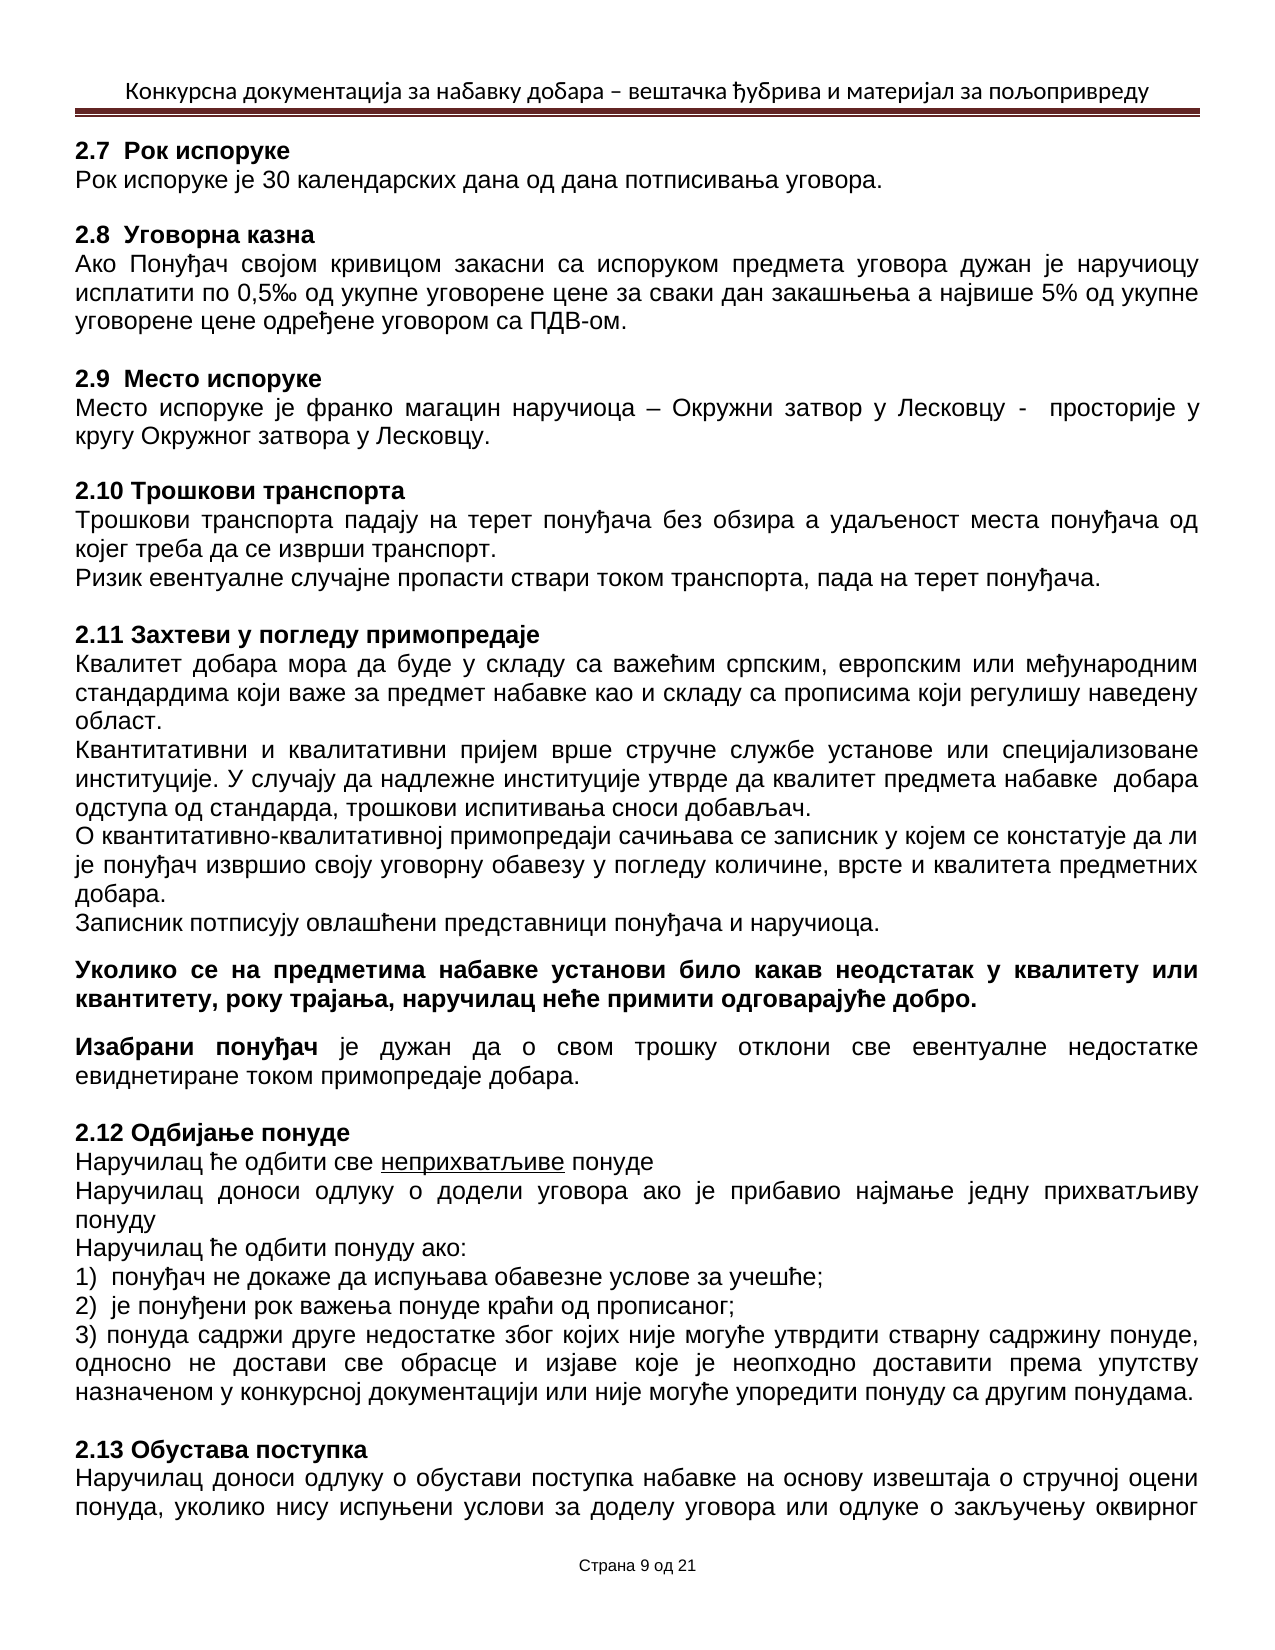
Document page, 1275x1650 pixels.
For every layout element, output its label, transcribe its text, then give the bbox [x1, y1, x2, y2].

text 2.12 Одбијање понуде [75, 1118, 1200, 1147]
text Наручилац ће одбити понуду ако: [75, 1233, 1200, 1262]
text 2) је понуђени рок важења понуде краћи од прописаног; [75, 1291, 1200, 1320]
text Место испоруке је франко магацин наручиоца – Окружни затвор у Лесковцу - просторије у кругу Окружног затвора у Лесковцу. [75, 392, 1200, 450]
text 2.13 Обустава поступка [75, 1435, 1200, 1463]
text Трошкови транспорта падају на терет понуђача без обзира а удаљеност места понуђача од којег треба да се изврши транспорт. [75, 505, 1200, 563]
text Записник потписују овлашћени представници понуђача и наручиоца. [75, 908, 1200, 936]
text Ризик евентуалне случајне пропасти ствари током транспорта, пада на терет понуђача. [75, 563, 1200, 591]
text 2.10 Трошкови транспорта [75, 476, 1200, 505]
text Ако Понуђач својом кривицом закасни са испоруком предмета уговора дужан је наручиоцу исплатити по 0,5‰ од укупне уговорене цене за сваки дан закашњења а највише 5% од укупне уговорене цене одређене уговором са ПДВ-ом. [75, 249, 1200, 335]
text 3) понуда садржи друге недостатке због којих није могуће утврдити стварну садржину понуде, односно не достави све обрасце и изјаве које је неопходно доставити према упутству назначеном у конкурсној документацији или није могуће упоредити понуду са другим понудама. [75, 1320, 1200, 1406]
text Квантитативни и квалитативни пријем врше стручне службе установе или специјализоване институције. У случају да надлежне институције утврде да квалитет предмета набавке добара одступа од стандарда, трошкови испитивања сноси добављач. [75, 735, 1200, 821]
text Уколико се на предметима набавке установи било какав неодстатак у квалитету или квантитету, року трајања, наручилац неће примити одговарајуће добро. [75, 956, 1200, 1013]
text 2.11 Захтеви у погледу примопредаје [75, 620, 1200, 649]
text 2.9 Место испоруке [75, 364, 1200, 392]
text Квалитет добара мора да буде у складу са важећим српским, европским или међународним стандардима који важе за предмет набавке као и складу са прописима који регулишу наведену област. [75, 649, 1200, 735]
text Наручилац ће одбити све неприхватљиве понуде [75, 1147, 1200, 1176]
text Изабрани понуђач је дужан да о свом трошку отклони све евентуалне недостатке евиднетиране током примопредаје добара. [75, 1032, 1200, 1090]
text Наручилац доноси одлуку о додели уговора ако је прибавио најмање једну прихватљиву понуду [75, 1176, 1200, 1233]
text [75, 1463, 1200, 1521]
text 2.8 Уговорна казна [75, 220, 1200, 249]
text О квантитативно-квалитативној примопредаји сачињава се записник у којем се констатује да ли је понуђач извршио своју уговорну обавезу у погледу количине, врсте и квалитета предметних добара. [75, 821, 1200, 908]
text 2.7 Рок испоруке [75, 136, 1200, 165]
text 1) понуђач не докаже да испуњава обавезне услове за учешће; [75, 1262, 1200, 1291]
text Рок испоруке је 30 календарских дана од дана потписивања уговора. [75, 165, 1200, 194]
